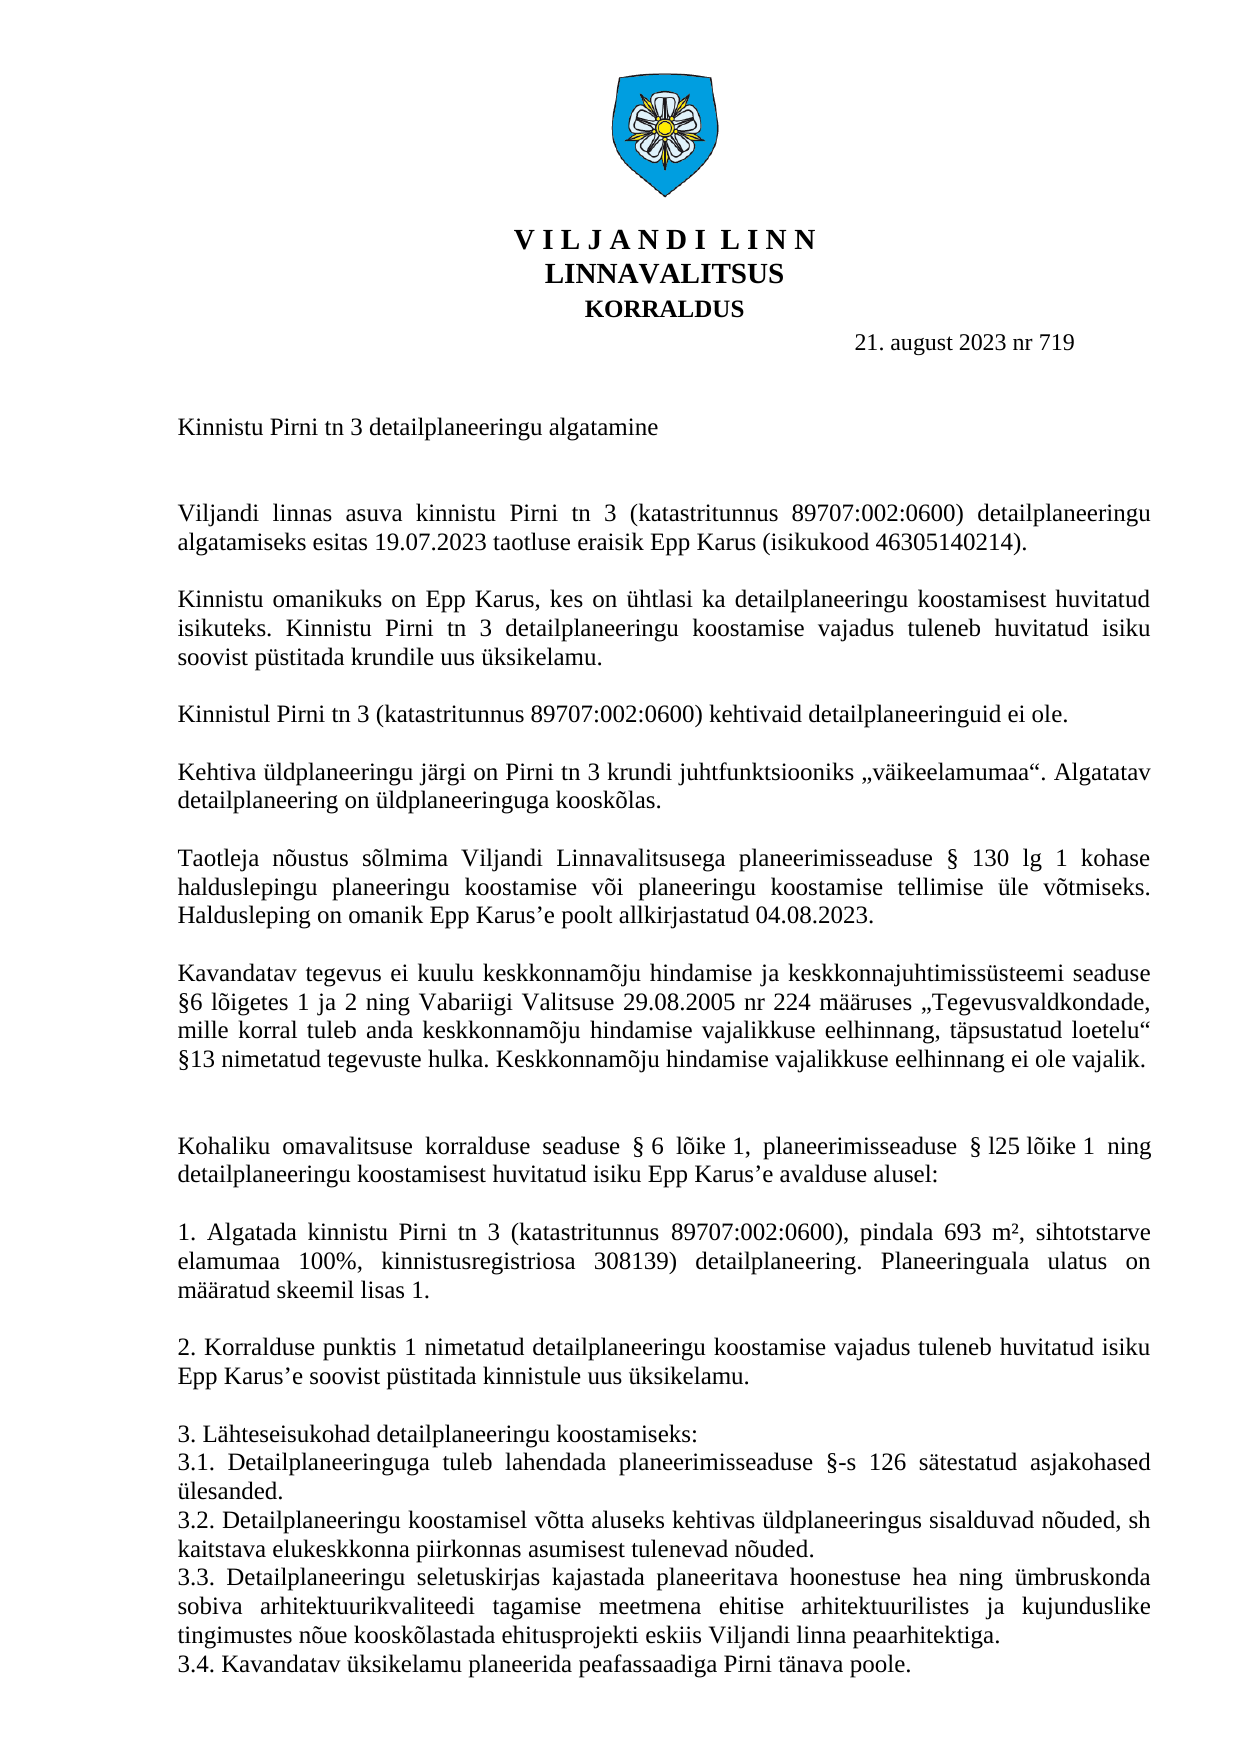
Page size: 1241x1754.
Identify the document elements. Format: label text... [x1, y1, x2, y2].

text Kohaliku omavalitsuse korralduse seaduse § 6 lõike 1, planeerimisseaduse § l25 lõike 1 ning detailplaneeringu koostamisest huvitatud isiku Epp Karus’e avalduse alusel: [177, 1131, 1152, 1188]
text Kavandatav tegevus ei kuulu keskkonnamõju hindamise ja keskkonnajuhtimissüsteemi seaduse §6 lõigetes 1 ja 2 ning Vabariigi Valitsuse 29.08.2005 nr 224 määruses „Tegevusvaldkondade, mille korral tuleb anda keskkonnamõju hindamise vajalikkuse eelhinnang, täpsustatud loetelu“ §13 nimetatud tegevuste hulka. Keskkonnamõju hindamise vajalikkuse eelhinnang ei ole vajalik. [177, 958, 1152, 1073]
text 21. august 2023 nr 719 [702, 328, 1152, 355]
text Kinnistu omanikuks on Epp Karus, kes on ühtlasi ka detailplaneeringu koostamisest huvitatud isikuteks. Kinnistu Pirni tn 3 detailplaneeringu koostamise vajadus tuleneb huvitatud isiku soovist püstitada krundile uus üksikelamu. [177, 584, 1152, 670]
text LINNAVALITSUS [177, 256, 1152, 289]
picture [609, 70, 719, 198]
text Kinnistu Pirni tn 3 detailplaneeringu algatamine [177, 412, 1152, 440]
text 3.3. Detailplaneeringu seletuskirjas kajastada planeeritava hoonestuse hea ning ümbruskonda sobiva arhitektuurikvaliteedi tagamise meetmena ehitise arhitektuurilistes ja kujunduslike tingimustes nõue kooskõlastada ehitusprojekti eskiis Viljandi linna peaarhitektiga. [177, 1562, 1152, 1649]
text 3.1. Detailplaneeringuga tuleb lahendada planeerimisseaduse §-s 126 sätestatud asjakohased ülesanded. [177, 1447, 1152, 1505]
text 1. Algatada kinnistu Pirni tn 3 (katastritunnus 89707:002:0600), pindala 693 m², sihtotstarve elamumaa 100%, kinnistusregistriosa 308139) detailplaneering. Planeeringuala ulatus on määratud skeemil lisas 1. [177, 1217, 1152, 1304]
text Kehtiva üldplaneeringu järgi on Pirni tn 3 krundi juhtfunktsiooniks „väikeelamumaa“. Algatatav detailplaneering on üldplaneeringuga kooskõlas. [177, 757, 1152, 814]
text V I L J A N D I L I N N [177, 222, 1152, 256]
text 3.4. Kavandatav üksikelamu planeerida peafassaadiga Pirni tänava poole. [177, 1649, 1152, 1677]
text 3.2. Detailplaneeringu koostamisel võtta aluseks kehtivas üldplaneeringus sisalduvad nõuded, sh kaitstava elukeskkonna piirkonnas asumisest tulenevad nõuded. [177, 1505, 1152, 1562]
text Viljandi linnas asuva kinnistu Pirni tn 3 (katastritunnus 89707:002:0600) detailplaneeringu algatamiseks esitas 19.07.2023 taotluse eraisik Epp Karus (isikukood 46305140214). [177, 498, 1152, 555]
text Taotleja nõustus sõlmima Viljandi Linnavalitsusega planeerimisseaduse § 130 lg 1 kohase halduslepingu planeeringu koostamise või planeeringu koostamise tellimise üle võtmiseks. Haldusleping on omanik Epp Karus’e poolt allkirjastatud 04.08.2023. [177, 843, 1152, 929]
text 2. Korralduse punktis 1 nimetatud detailplaneeringu koostamise vajadus tuleneb huvitatud isiku Epp Karus’e soovist püstitada kinnistule uus üksikelamu. [177, 1332, 1152, 1390]
text Kinnistul Pirni tn 3 (katastritunnus 89707:002:0600) kehtivaid detailplaneeringuid ei ole. [177, 699, 1152, 728]
text KORRALDUS [177, 294, 1152, 323]
text 3. Lähteseisukohad detailplaneeringu koostamiseks: [177, 1419, 1152, 1447]
